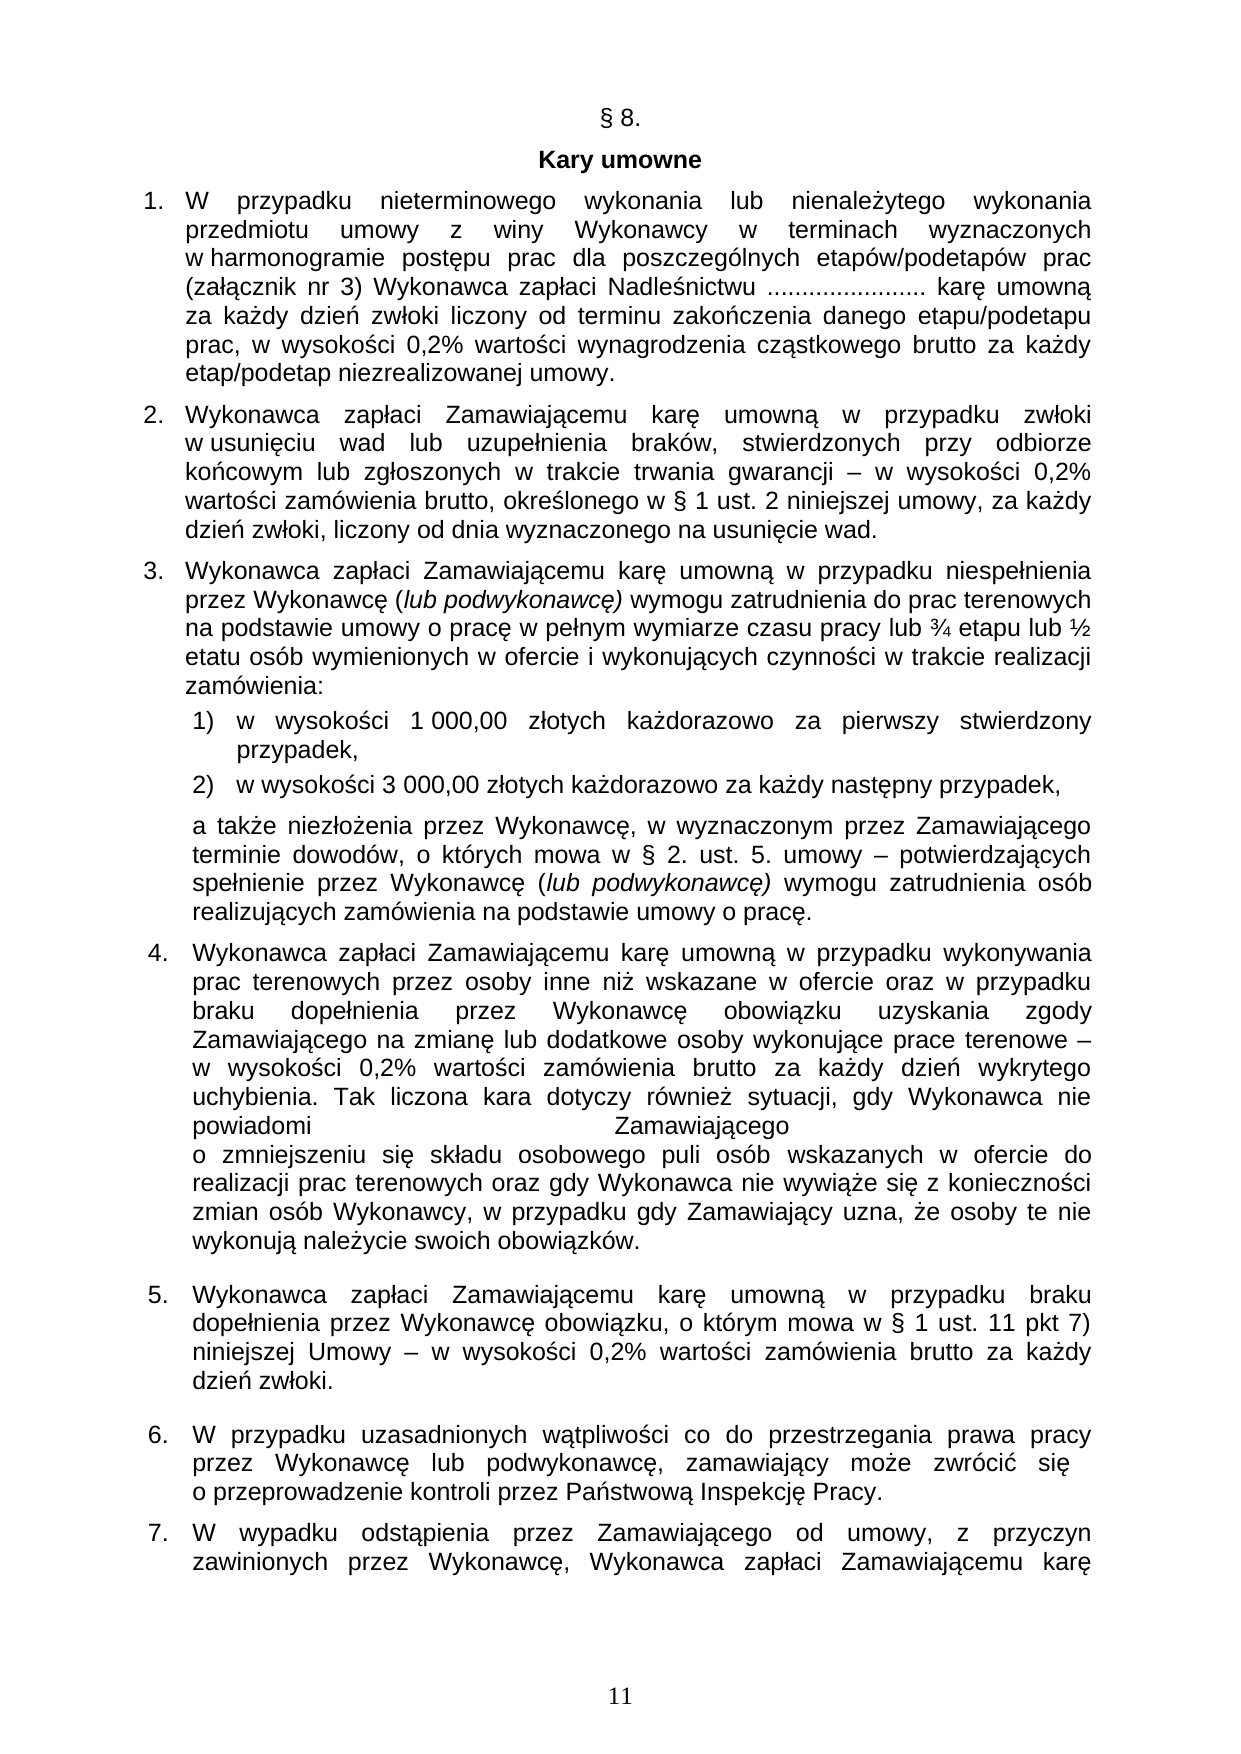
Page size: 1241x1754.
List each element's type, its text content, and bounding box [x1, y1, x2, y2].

list Wykonawca zapłaci Zamawiającemu karę umowną w przypadku braku dopełnienia przez Wykonawcę obowiązku, o którym mowa w § 1 ust. 11 pkt 7) niniejszej Umowy – w wysokości 0,2% wartości zamówienia brutto za każdy dzień zwłoki. [148, 1280, 1092, 1395]
text a także niezłożenia przez Wykonawcę, w wyznaczonym przez Zamawiającego terminie dowodów, o których mowa w § 2. ust. 5. umowy – potwierdzających spełnienie przez Wykonawcę (lub podwykonawcę) wymogu zatrudnienia osób realizujących zamówienia na podstawie umowy o pracę. [192, 811, 1092, 926]
list Wykonawca zapłaci Zamawiającemu karę umowną w przypadku zwłoki w usunięciu wad lub uzupełnienia braków, stwierdzonych przy odbiorze końcowym lub zgłoszonych w trakcie trwania gwarancji – w wysokości 0,2% wartości zamówienia brutto, określonego w § 1 ust. 2 niniejszej umowy, za każdy dzień zwłoki, liczony od dnia wyznaczonego na usunięcie wad. [143, 400, 1092, 543]
list Wykonawca zapłaci Zamawiającemu karę umowną w przypadku wykonywania prac terenowych przez osoby inne niż wskazane w ofercie oraz w przypadku braku dopełnienia przez Wykonawcę obowiązku uzyskania zgody Zamawiającego na zmianę lub dodatkowe osoby wykonujące prace terenowe – w wysokości 0,2% wartości zamówienia brutto za każdy dzień wykrytego uchybienia. Tak liczona kara dotyczy również sytuacji, gdy Wykonawca nie powiadomi Zamawiającego o zmniejszeniu się składu osobowego puli osób wskazanych w ofercie do realizacji prac terenowych oraz gdy Wykonawca nie wywiąże się z konieczności zmian osób Wykonawcy, w przypadku gdy Zamawiający uzna, że osoby te nie wykonują należycie swoich obowiązków. [148, 938, 1092, 1255]
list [148, 1518, 1092, 1576]
list W przypadku uzasadnionych wątpliwości co do przestrzegania prawa pracy przez Wykonawcę lub podwykonawcę, zamawiający może zwrócić się o przeprowadzenie kontroli przez Państwową Inspekcję Pracy. [148, 1420, 1092, 1506]
list w wysokości 3 000,00 złotych każdorazowo za każdy następny przypadek, [192, 770, 1092, 798]
list W przypadku nieterminowego wykonania lub nienależytego wykonania przedmiotu umowy z winy Wykonawcy w terminach wyznaczonych w harmonogramie postępu prac dla poszczególnych etapów/podetapów prac (załącznik nr 3) Wykonawca zapłaci Nadleśnictwu ....................... karę umowną za każdy dzień zwłoki liczony od terminu zakończenia danego etapu/podetapu prac, w wysokości 0,2% wartości wynagrodzenia cząstkowego brutto za każdy etap/podetap niezrealizowanej umowy. [143, 186, 1092, 387]
text § 8. [148, 103, 1092, 132]
list Wykonawca zapłaci Zamawiającemu karę umowną w przypadku niespełnienia przez Wykonawcę (lub podwykonawcę) wymogu zatrudnienia do prac terenowych na podstawie umowy o pracę w pełnym wymiarze czasu pracy lub ¾ etapu lub ½ etatu osób wymienionych w ofercie i wykonujących czynności w trakcie realizacji zamówienia: [143, 556, 1092, 700]
text Kary umowne [148, 145, 1092, 173]
list w wysokości 1 000,00 złotych każdorazowo za pierwszy stwierdzony przypadek, [192, 706, 1092, 763]
